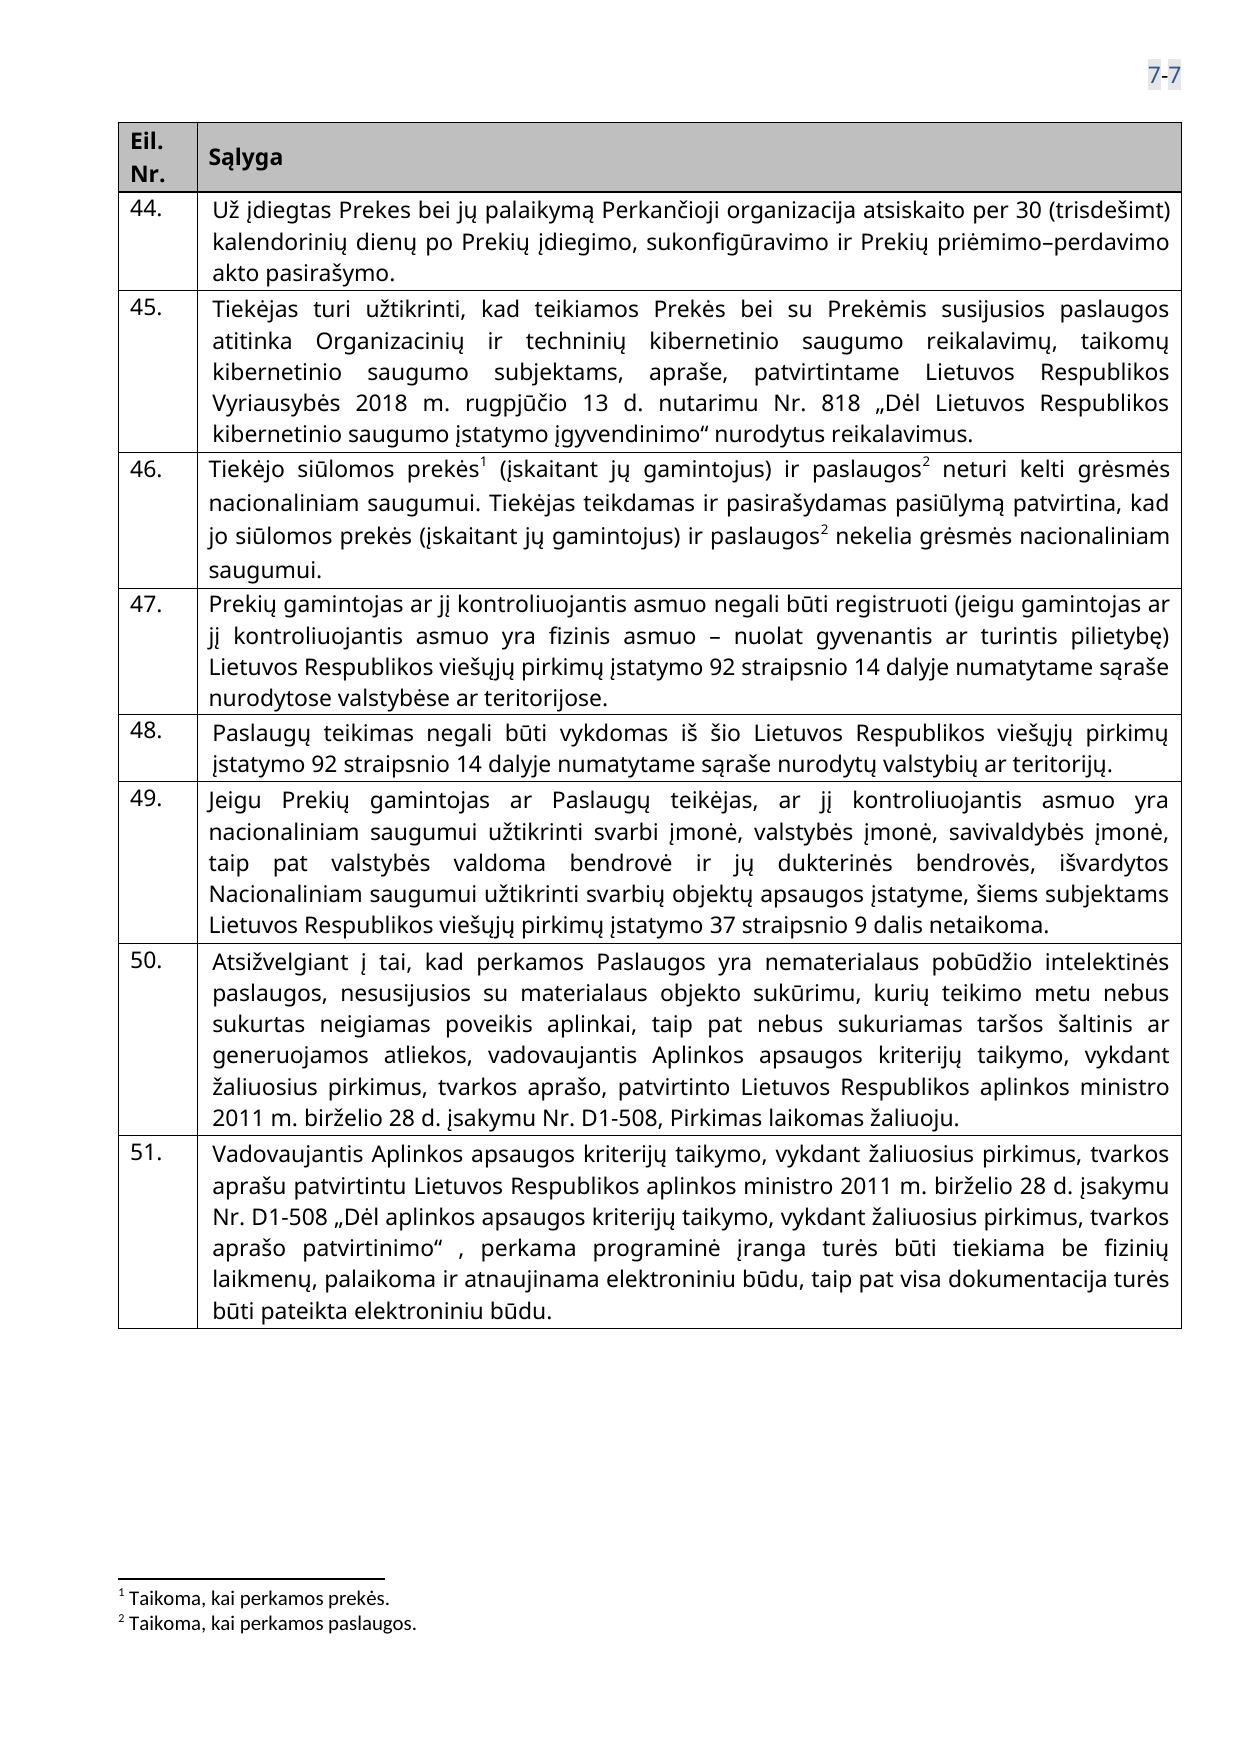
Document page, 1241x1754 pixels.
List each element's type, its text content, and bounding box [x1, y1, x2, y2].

table_cell Už įdiegtas Prekes bei jų palaikymą Perkančioji organizacija atsiskaito per 30 (trisdešimt) kalendorinių dienų po Prekių įdiegimo, sukonfigūravimo ir Prekių priėmimo–perdavimo akto pasirašymo. [198, 193, 1181, 290]
table_cell Vadovaujantis Aplinkos apsaugos kriterijų taikymo, vykdant žaliuosius pirkimus, tvarkos aprašu patvirtintu Lietuvos Respublikos aplinkos ministro 2011 m. birželio 28 d. įsakymu Nr. D1-508 „Dėl aplinkos apsaugos kriterijų taikymo, vykdant žaliuosius pirkimus, tvarkos aprašo patvirtinimo“ , perkama programinė įranga turės būti tiekiama be fizinių laikmenų, palaikoma ir atnaujinama elektroniniu būdu, taip pat visa dokumentacija turės būti pateikta elektroniniu būdu. [198, 1136, 1181, 1328]
table_cell [119, 782, 197, 943]
table_cell [119, 291, 197, 452]
table_header Sąlyga [198, 123, 1181, 191]
table_cell Prekių gamintojas ar jį kontroliuojantis asmuo negali būti registruoti (jeigu gamintojas ar jį kontroliuojantis asmuo yra fizinis asmuo – nuolat gyvenantis ar turintis pilietybę) Lietuvos Respublikos viešųjų pirkimų įstatymo 92 straipsnio 14 dalyje numatytame sąraše nurodytose valstybėse ar teritorijose. [198, 589, 1181, 713]
table_header Eil. Nr. [119, 123, 197, 191]
table_cell [119, 715, 197, 781]
table_cell Tiekėjo siūlomos prekės (įskaitant jų gamintojus) ir paslaugos neturi kelti grėsmės nacionaliniam saugumui. Tiekėjas teikdamas ir pasirašydamas pasiūlymą patvirtina, kad jo siūlomos prekės (įskaitant jų gamintojus) ir paslaugos2 nekelia grėsmės nacionaliniam saugumui. [198, 453, 1181, 587]
table_cell [119, 1136, 197, 1328]
table_cell Tiekėjas turi užtikrinti, kad teikiamos Prekės bei su Prekėmis susijusios paslaugos atitinka Organizacinių ir techninių kibernetinio saugumo reikalavimų, taikomų kibernetinio saugumo subjektams, apraše, patvirtintame Lietuvos Respublikos Vyriausybės 2018 m. rugpjūčio 13 d. nutarimu Nr. 818 „Dėl Lietuvos Respublikos kibernetinio saugumo įstatymo įgyvendinimo“ nurodytus reikalavimus. [198, 291, 1181, 452]
table_cell [119, 589, 197, 713]
table_cell [119, 944, 197, 1135]
table_cell Atsižvelgiant į tai, kad perkamos Paslaugos yra nematerialaus pobūdžio intelektinės paslaugos, nesusijusios su materialaus objekto sukūrimu, kurių teikimo metu nebus sukurtas neigiamas poveikis aplinkai, taip pat nebus sukuriamas taršos šaltinis ar generuojamos atliekos, vadovaujantis Aplinkos apsaugos kriterijų taikymo, vykdant žaliuosius pirkimus, tvarkos aprašo, patvirtinto Lietuvos Respublikos aplinkos ministro 2011 m. birželio 28 d. įsakymu Nr. D1-508, Pirkimas laikomas žaliuoju. [198, 944, 1181, 1135]
table_cell Jeigu Prekių gamintojas ar Paslaugų teikėjas, ar jį kontroliuojantis asmuo yra nacionaliniam saugumui užtikrinti svarbi įmonė, valstybės įmonė, savivaldybės įmonė, taip pat valstybės valdoma bendrovė ir jų dukterinės bendrovės, išvardytos Nacionaliniam saugumui užtikrinti svarbių objektų apsaugos įstatyme, šiems subjektams Lietuvos Respublikos viešųjų pirkimų įstatymo 37 straipsnio 9 dalis netaikoma. [198, 782, 1181, 943]
table_cell [119, 453, 197, 587]
table_cell Paslaugų teikimas negali būti vykdomas iš šio Lietuvos Respublikos viešųjų pirkimų įstatymo 92 straipsnio 14 dalyje numatytame sąraše nurodytų valstybių ar teritorijų. [198, 715, 1181, 781]
table_cell [119, 193, 197, 290]
